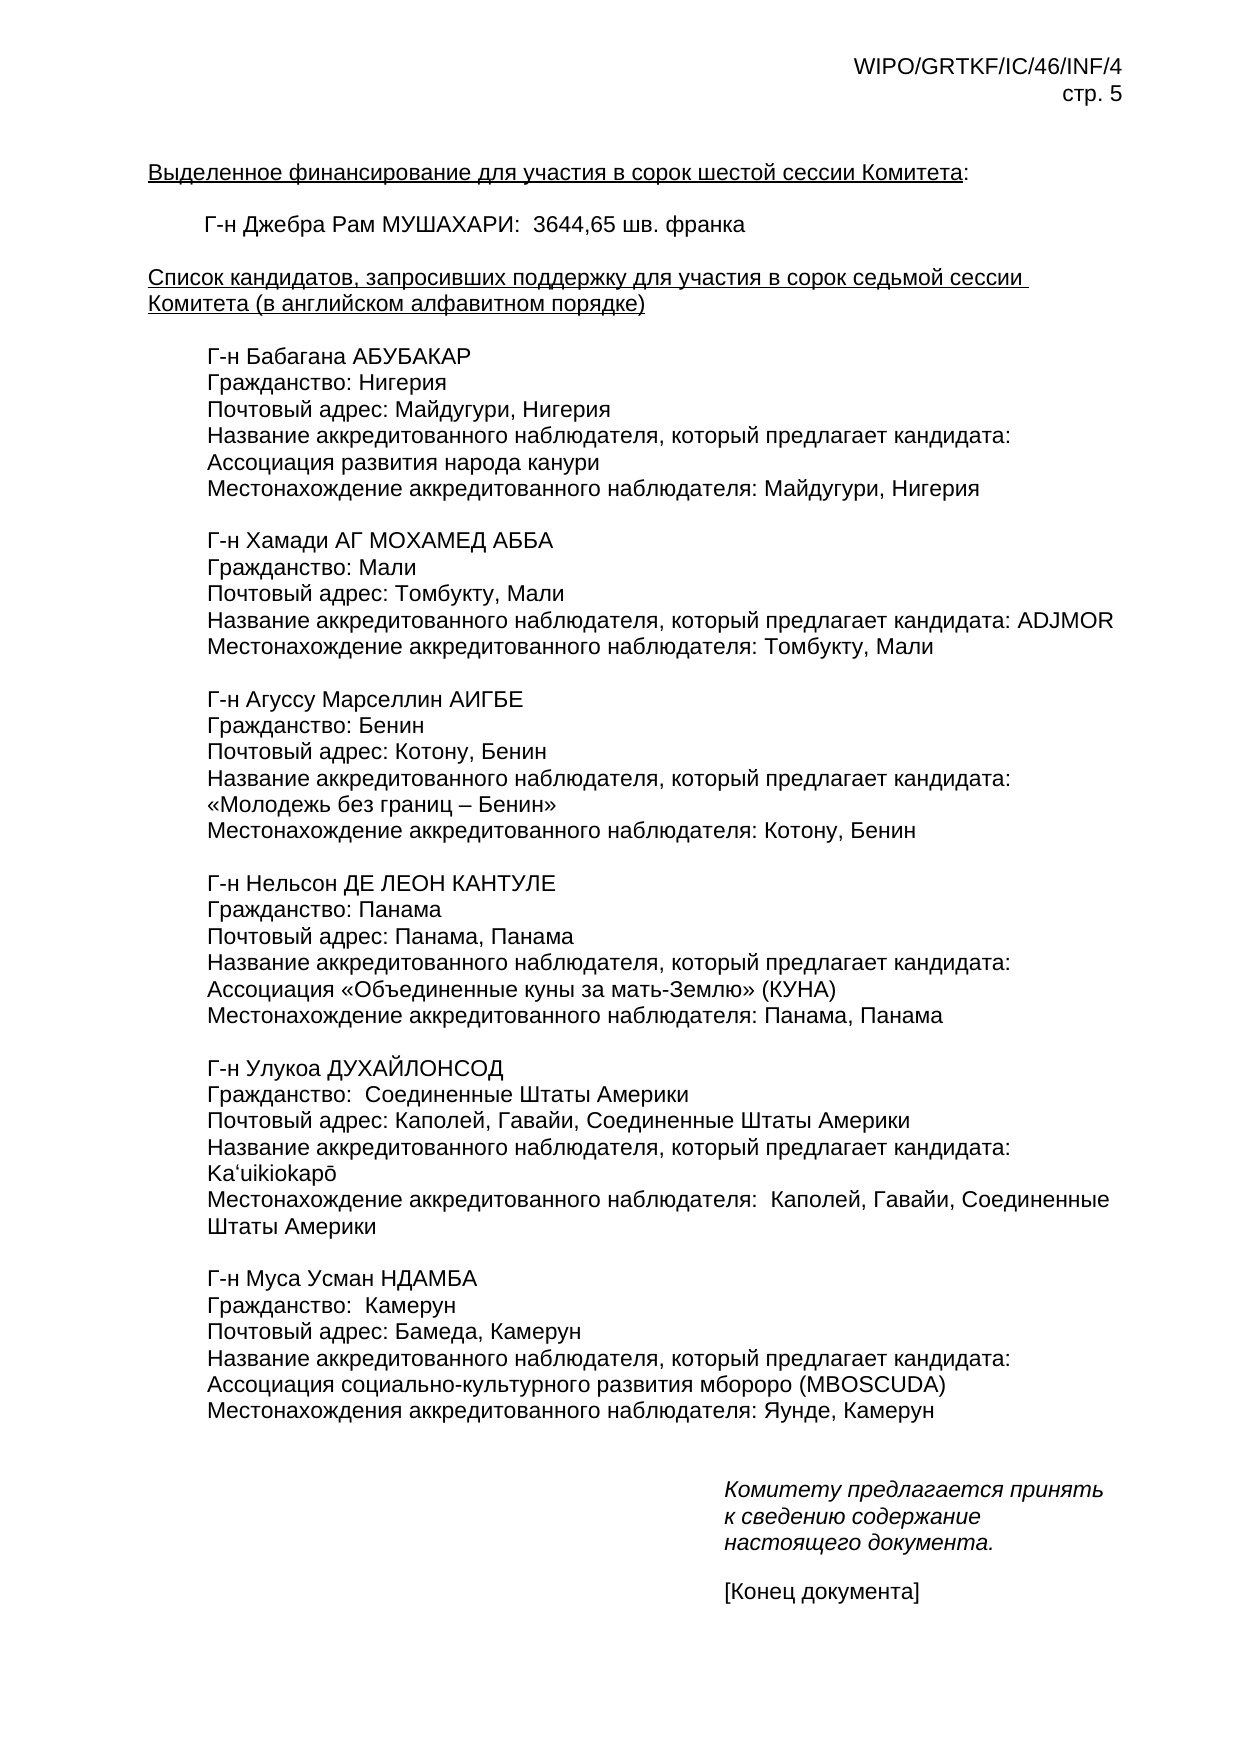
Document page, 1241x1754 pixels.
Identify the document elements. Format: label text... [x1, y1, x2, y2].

text Гражданство: Нигерия Почтовый адрес: Майдугури, Нигерия Название аккредитованного наблюдателя, который предлагает кандидата: Ассоциация развития народа канури Местонахождение аккредитованного наблюдателя: Майдугури, Нигерия [207, 369, 1122, 501]
text Г-н Джебра Рам МУШАХАРИ: 3644,65 шв. франка [204, 211, 1122, 238]
text Г-н Улукоа ДУХАЙЛОНСОД [207, 1054, 1122, 1081]
text Выделенное финансирование для участия в сорок шестой сессии Комитета: [148, 158, 1122, 185]
text Гражданство: Камерун Почтовый адрес: Бамеда, Камерун Название аккредитованного наблюдателя, который предлагает кандидата: Ассоциация социально-культурного развития мбороро (MBOSCUDA) [207, 1292, 1122, 1397]
text Комитету предлагается принять к сведению содержание настоящего документа. [724, 1476, 1122, 1555]
text Гражданство: Соединенные Штаты Америки Почтовый адрес: Каполей, Гавайи, Соединенные Штаты Америки Название аккредитованного наблюдателя, который предлагает кандидата: Kaʻuikiokapō Местонахождение аккредитованного наблюдателя: Каполей, Гавайи, Соединенные Штаты Америки [207, 1081, 1122, 1239]
text Местонахождение аккредитованного наблюдателя: Томбукту, Мали [207, 633, 1122, 659]
text Гражданство: Бенин Почтовый адрес: Котону, Бенин Название аккредитованного наблюдателя, который предлагает кандидата: «Молодежь без границ – Бенин» Местонахождение аккредитованного наблюдателя: Котону, Бенин [207, 712, 1122, 844]
text Г-н Хамади АГ МОХАМЕД АББА [207, 527, 1122, 554]
text Г-н Агуссу Марселлин АИГБЕ [207, 686, 1122, 712]
text Список кандидатов, запросивших поддержку для участия в сорок седьмой сессии Комитета (в английском алфавитном порядке) [148, 264, 1122, 317]
text [Конец документа] [724, 1578, 1122, 1604]
text Г-н Бабагана АБУБАКАР [207, 343, 1122, 369]
text Название аккредитованного наблюдателя, который предлагает кандидата: ADJMOR [207, 607, 1122, 633]
text Местонахождения аккредитованного наблюдателя: Яунде, Камерун [207, 1397, 1122, 1423]
text Название аккредитованного наблюдателя, который предлагает кандидата: [207, 949, 1122, 976]
text Почтовый адрес: Томбукту, Мали [207, 580, 1122, 607]
text Г-н Муса Усман НДАМБА [207, 1265, 1122, 1292]
text Гражданство: Мали [207, 554, 1122, 580]
text Г-н Нельсон ДЕ ЛЕОН КАНТУЛЕ [207, 870, 1122, 896]
text Гражданство: Панама [207, 896, 1122, 923]
text Местонахождение аккредитованного наблюдателя: Панама, Панама [207, 1002, 1122, 1028]
text Почтовый адрес: Панама, Панама [207, 923, 1122, 949]
text Ассоциация «Объединенные куны за мать-Землю» (КУНА) [207, 976, 1122, 1002]
